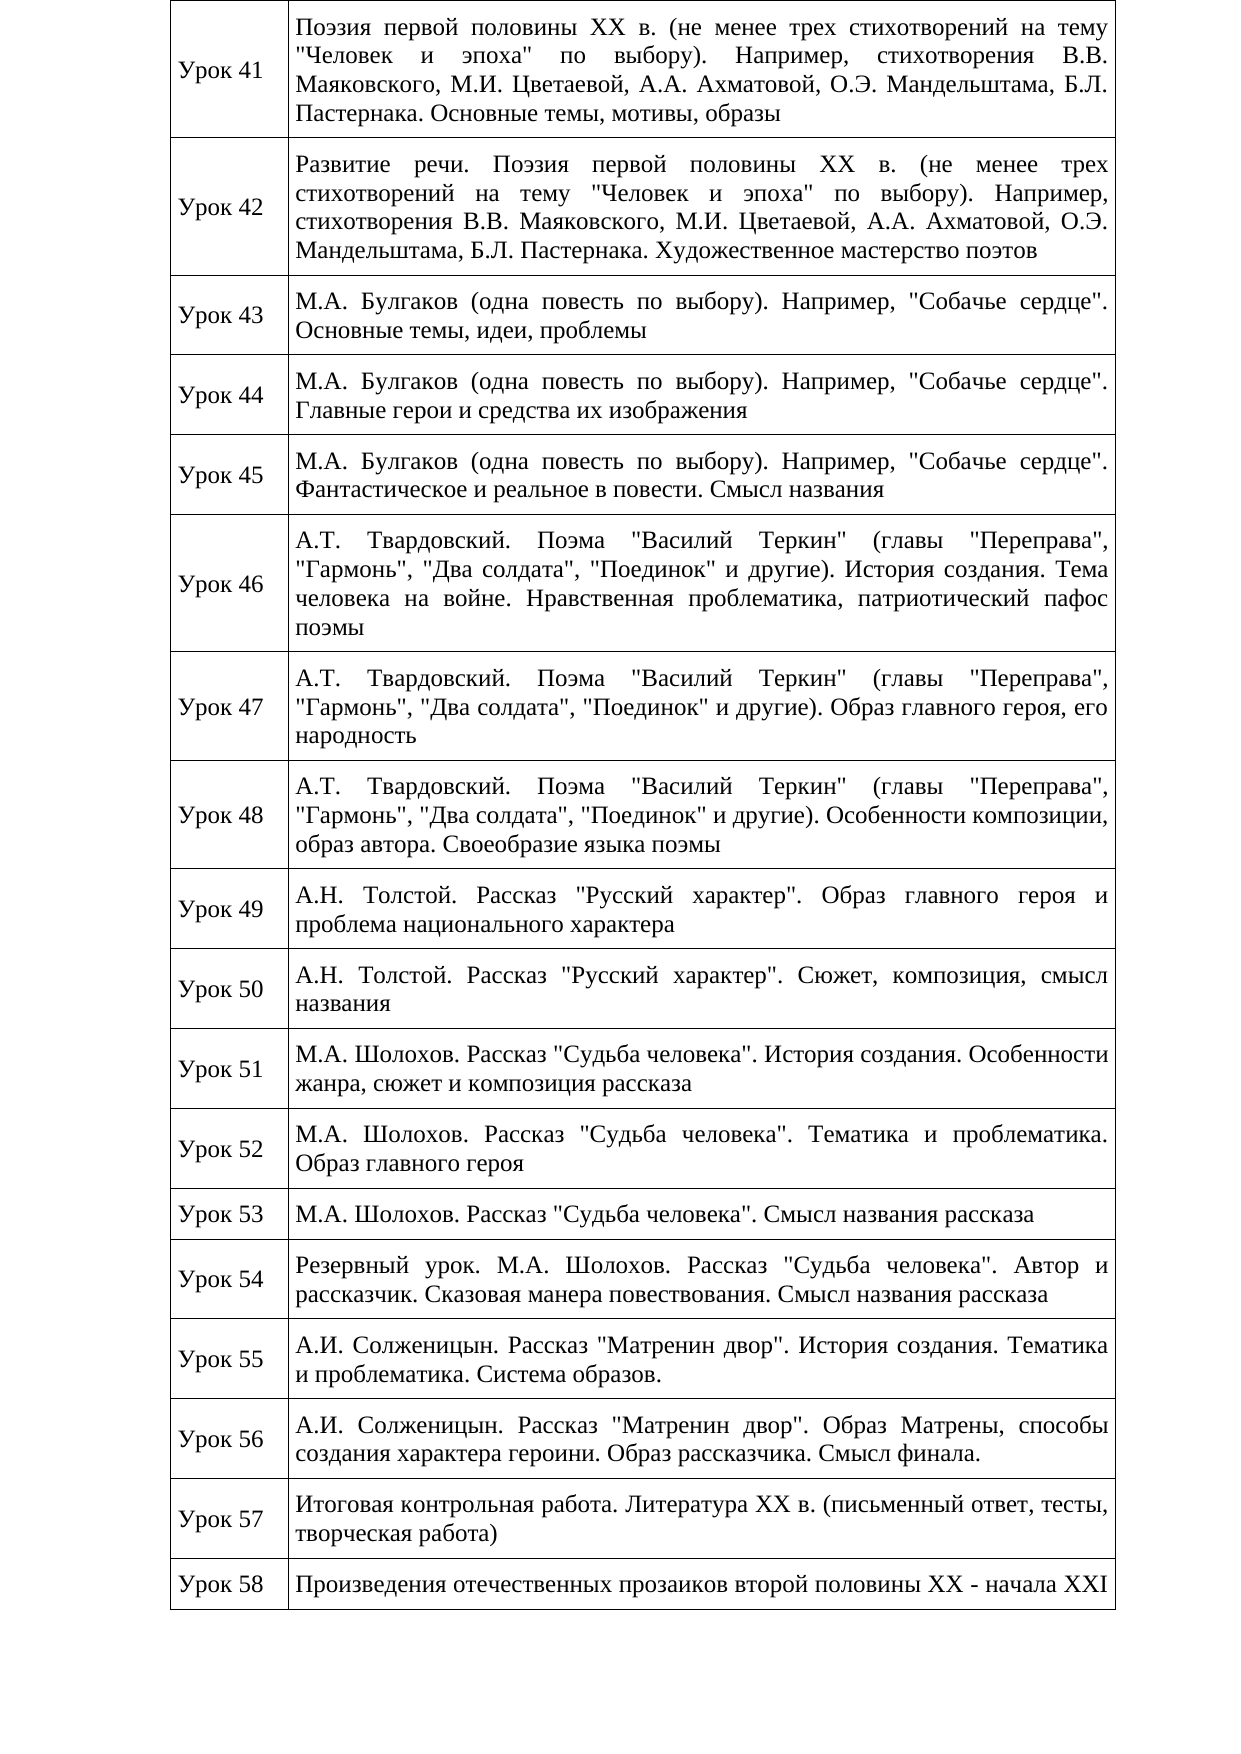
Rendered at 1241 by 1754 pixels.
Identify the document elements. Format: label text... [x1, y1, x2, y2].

table_cell Урок 54 [171, 1240, 288, 1318]
table_cell Урок 55 [171, 1319, 288, 1398]
table_cell М.А. Булгаков (одна повесть по выбору). Например, "Собачье сердце". Основные темы, идеи, проблемы [289, 276, 1115, 354]
table_cell Урок 58 [171, 1559, 288, 1609]
table_cell А.Т. Твардовский. Поэма "Василий Теркин" (главы "Переправа", "Гармонь", "Два солдата", "Поединок" и другие). Образ главного героя, его народность [289, 652, 1115, 760]
table_cell Урок 51 [171, 1029, 288, 1108]
table_cell М.А. Шолохов. Рассказ "Судьба человека". История создания. Особенности жанра, сюжет и композиция рассказа [289, 1029, 1115, 1108]
table_cell Урок 49 [171, 869, 288, 948]
table_cell А.Н. Толстой. Рассказ "Русский характер". Сюжет, композиция, смысл названия [289, 949, 1115, 1028]
table_cell Резервный урок. М.А. Шолохов. Рассказ "Судьба человека". Автор и рассказчик. Сказовая манера повествования. Смысл названия рассказа [289, 1240, 1115, 1318]
table_cell А.Т. Твардовский. Поэма "Василий Теркин" (главы "Переправа", "Гармонь", "Два солдата", "Поединок" и другие). Особенности композиции, образ автора. Своеобразие языка поэмы [289, 761, 1115, 868]
table_cell Урок 56 [171, 1399, 288, 1478]
table_cell М.А. Булгаков (одна повесть по выбору). Например, "Собачье сердце". Фантастическое и реальное в повести. Смысл названия [289, 435, 1115, 514]
table_cell А.Н. Толстой. Рассказ "Русский характер". Образ главного героя и проблема национального характера [289, 869, 1115, 948]
table_cell М.А. Булгаков (одна повесть по выбору). Например, "Собачье сердце". Главные герои и средства их изображения [289, 355, 1115, 434]
table_cell Урок 48 [171, 761, 288, 868]
table_cell Урок 47 [171, 652, 288, 760]
table_cell Урок 45 [171, 435, 288, 514]
table_cell Урок 53 [171, 1189, 288, 1238]
table_cell Урок 46 [171, 515, 288, 651]
table_cell Урок 41 [171, 1, 288, 137]
table_cell А.И. Солженицын. Рассказ "Матренин двор". Образ Матрены, способы создания характера героини. Образ рассказчика. Смысл финала. [289, 1399, 1115, 1478]
table_cell Развитие речи. Поэзия первой половины XX в. (не менее трех стихотворений на тему "Человек и эпоха" по выбору). Например, стихотворения В.В. Маяковского, М.И. Цветаевой, А.А. Ахматовой, О.Э. Мандельштама, Б.Л. Пастернака. Художественное мастерство поэтов [289, 138, 1115, 274]
table_cell Урок 52 [171, 1109, 288, 1187]
table_cell Урок 44 [171, 355, 288, 434]
table_cell М.А. Шолохов. Рассказ "Судьба человека". Смысл названия рассказа [289, 1189, 1115, 1238]
table_cell Урок 42 [171, 138, 288, 274]
table_cell Итоговая контрольная работа. Литература XX в. (письменный ответ, тесты, творческая работа) [289, 1479, 1115, 1558]
table_cell М.А. Шолохов. Рассказ "Судьба человека". Тематика и проблематика. Образ главного героя [289, 1109, 1115, 1187]
table_cell Урок 43 [171, 276, 288, 354]
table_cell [289, 1559, 1115, 1609]
table_cell А.Т. Твардовский. Поэма "Василий Теркин" (главы "Переправа", "Гармонь", "Два солдата", "Поединок" и другие). История создания. Тема человека на войне. Нравственная проблематика, патриотический пафос поэмы [289, 515, 1115, 651]
table_cell Урок 50 [171, 949, 288, 1028]
table_cell Урок 57 [171, 1479, 288, 1558]
table_cell Поэзия первой половины XX в. (не менее трех стихотворений на тему "Человек и эпоха" по выбору). Например, стихотворения В.В. Маяковского, М.И. Цветаевой, А.А. Ахматовой, О.Э. Мандельштама, Б.Л. Пастернака. Основные темы, мотивы, образы [289, 1, 1115, 137]
table_cell А.И. Солженицын. Рассказ "Матренин двор". История создания. Тематика и проблематика. Система образов. [289, 1319, 1115, 1398]
